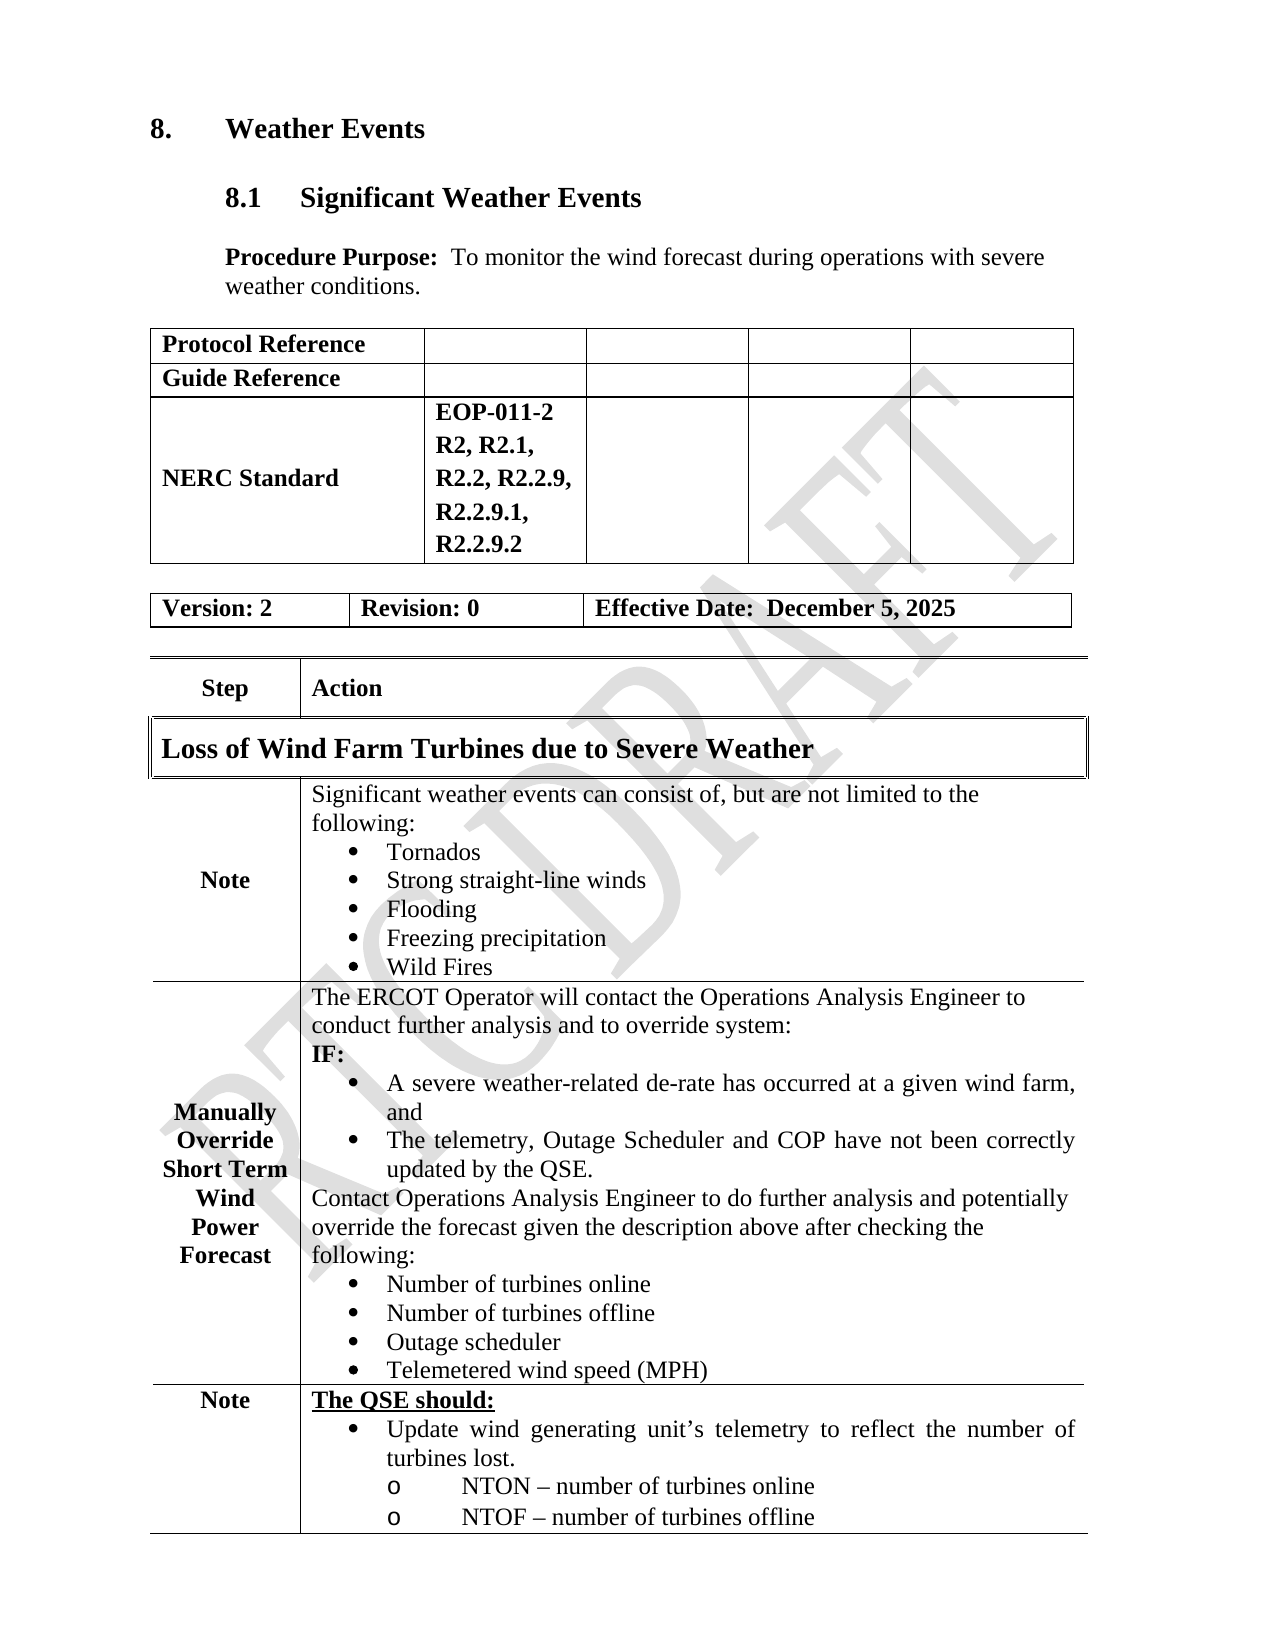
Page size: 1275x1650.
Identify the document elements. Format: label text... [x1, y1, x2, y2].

table_cell Note [150, 1384, 300, 1533]
table_cell [749, 398, 910, 563]
table_cell [911, 364, 1073, 396]
table_cell Guide Reference [151, 364, 424, 396]
table_cell Note [150, 776, 300, 981]
table_header [911, 329, 1073, 362]
table_header Action [301, 659, 1087, 716]
table_cell [749, 364, 910, 396]
table_header [587, 329, 748, 362]
table_cell NERC Standard [151, 398, 424, 563]
table_cell Significant weather events can consist of, but are not limited to the following: Tornados Strong straight-line winds Flooding Freezing precipitation Wild Fires [301, 776, 1087, 981]
table_cell EOP-011-2 R2, R2.1, R2.2, R2.2.9, R2.2.9.1, R2.2.9.2 [425, 398, 586, 563]
table_header Revision: 0 [350, 594, 583, 626]
subtitle 8. Weather Events [150, 111, 1087, 145]
table_cell The ERCOT Operator will contact the Operations Analysis Engineer to conduct further analysis and to override system: IF: A severe weather-related de-rate has occurred at a given wind farm, and The telemetry, Outage Scheduler and COP have not been correctly updated by the QSE. Contact Operations Analysis Engineer to do further analysis and potentially override the forecast given the description above after checking the following: Number of turbines online Number of turbines offline Outage scheduler Telemetered wind speed (MPH) [301, 981, 1087, 1384]
table_cell [587, 364, 748, 396]
table_cell Manually Override Short Term Wind Power Forecast [150, 981, 300, 1384]
table_header Protocol Reference [151, 329, 424, 362]
subtitle 8.1 Significant Weather Events [225, 180, 1087, 213]
text Procedure Purpose: To monitor the wind forecast during operations with severe weather conditions. [225, 242, 1087, 299]
table_cell [911, 398, 1073, 563]
table_header Version: 2 [151, 594, 349, 626]
table_header [425, 329, 586, 362]
table_cell [587, 398, 748, 563]
table_header Effective Date: December 5, 2025 [584, 594, 1071, 626]
table_header [749, 329, 910, 362]
table_cell Loss of Wind Farm Turbines due to Severe Weather [150, 716, 1087, 776]
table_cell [301, 1384, 1087, 1533]
table_cell [425, 364, 586, 396]
table_header Step [150, 659, 300, 716]
